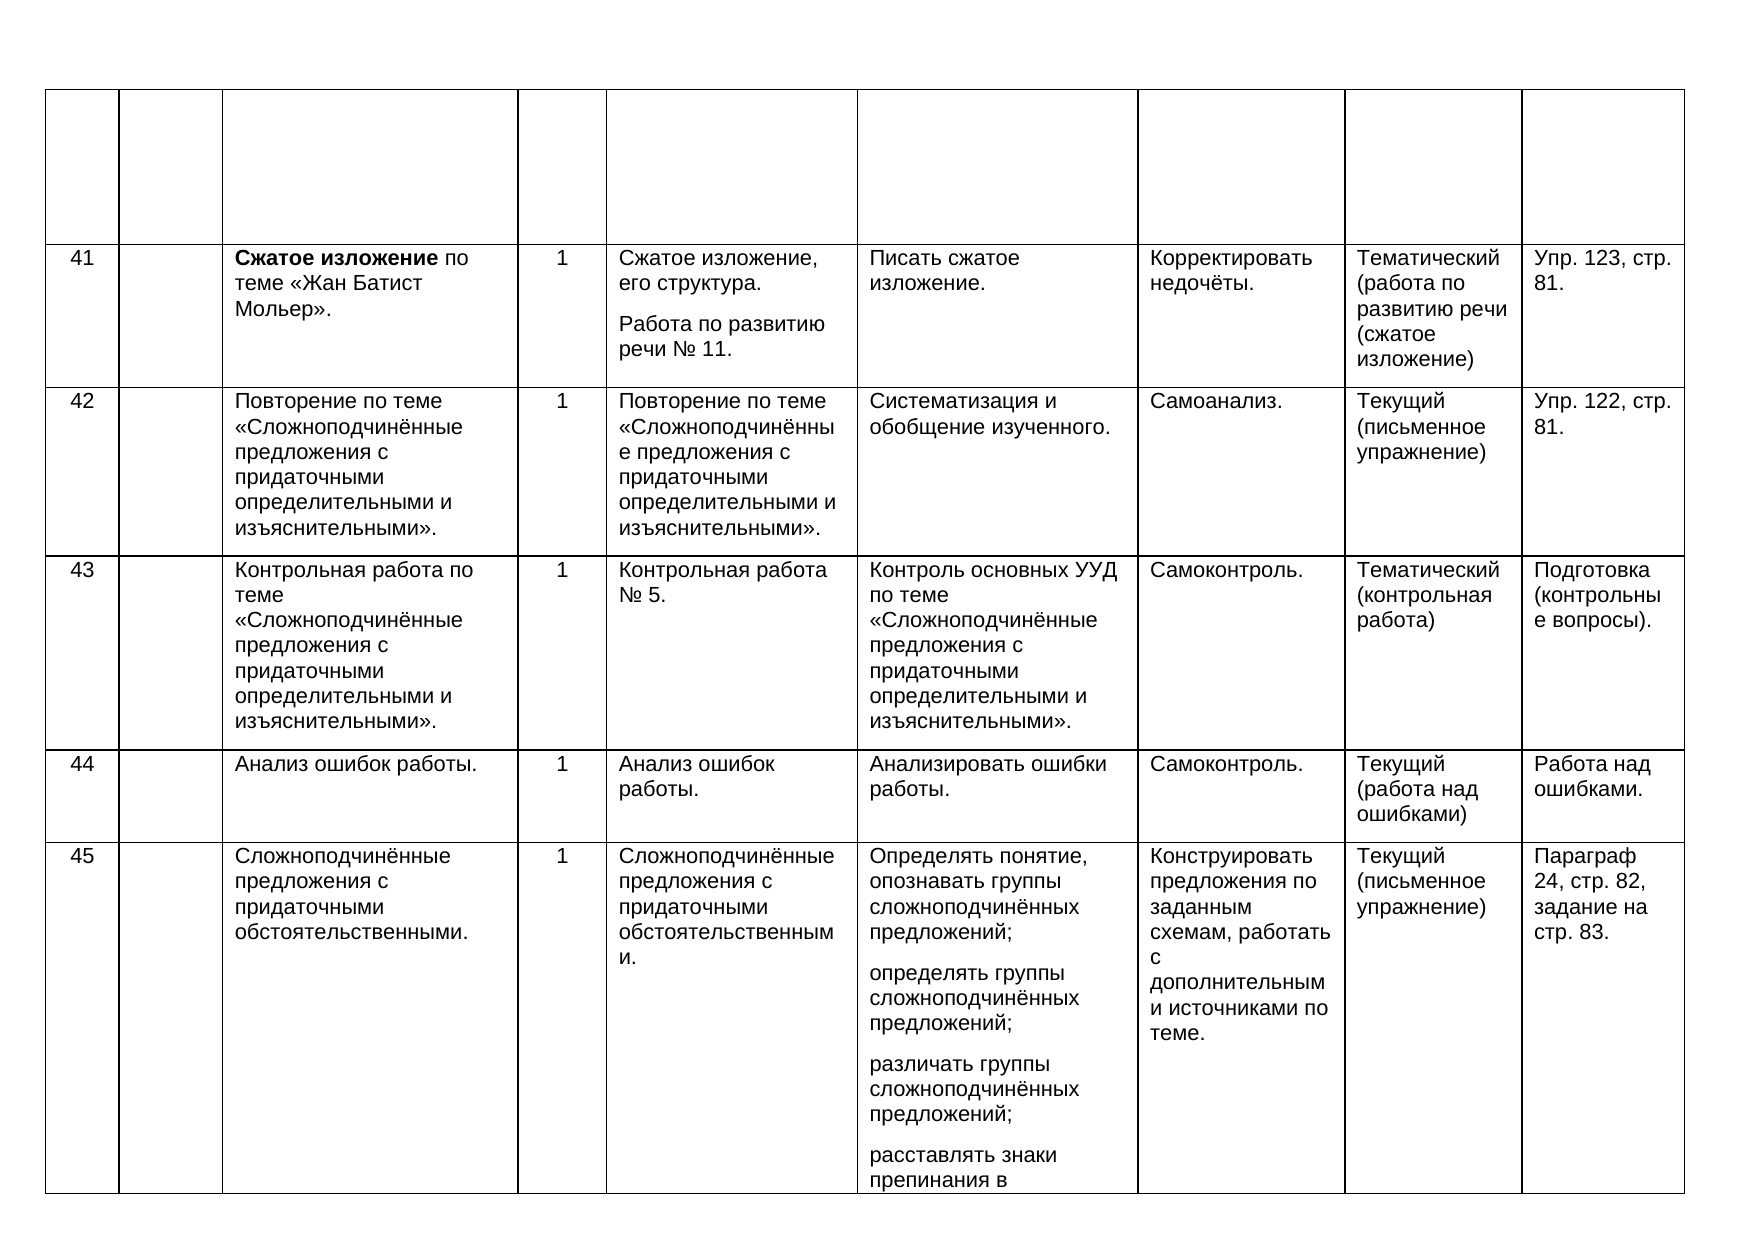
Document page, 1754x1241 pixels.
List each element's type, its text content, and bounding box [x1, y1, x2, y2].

table_cell [120, 245, 222, 387]
table_cell Контрольная работа по теме «Сложноподчинённые предложения с придаточными определительными и изъяснительными». [223, 557, 517, 749]
table_cell 1 [519, 388, 606, 555]
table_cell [607, 90, 857, 243]
table_cell Писать сжатое изложение. [858, 245, 1137, 387]
table_cell 41 [46, 245, 118, 387]
table_cell Упр. 122, стр. 81. [1523, 388, 1684, 555]
table_cell 40 [46, 90, 118, 243]
table_cell Текущий (письменное упражнение) [1346, 388, 1521, 555]
table_cell 1 [519, 245, 606, 387]
table_cell Систематизация и обобщение изученного. [858, 388, 1137, 555]
table_cell 1 [519, 557, 606, 749]
table_cell Анализировать ошибки работы. [858, 751, 1137, 842]
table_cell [1139, 90, 1344, 243]
table_cell [120, 557, 222, 749]
table_cell 45 [46, 843, 118, 1193]
table_cell Повторение по теме «Сложноподчинённые предложения с придаточными определительными и изъяснительными». [607, 388, 857, 555]
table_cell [223, 843, 517, 1193]
table_cell Самоконтроль. [1139, 751, 1344, 842]
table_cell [1346, 90, 1521, 243]
table_cell Анализ ошибок работы. [607, 751, 857, 842]
table_cell [120, 751, 222, 842]
table_cell Сжатое изложение по теме «Жан Батист Мольер». [223, 245, 517, 387]
table_cell Повторение по теме «Сложноподчинённые предложения с придаточными определительными и изъяснительными». [223, 388, 517, 555]
table_cell Тематический (работа по развитию речи (сжатое изложение) [1346, 245, 1521, 387]
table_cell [1139, 843, 1344, 1193]
table_cell [120, 843, 222, 1193]
table_cell Сжатое изложение, его структура. Работа по развитию речи № 11. [607, 245, 857, 387]
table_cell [607, 843, 857, 1193]
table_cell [1523, 843, 1684, 1193]
table_cell Контроль основных УУД по теме «Сложноподчинённые предложения с придаточными определительными и изъяснительными». [858, 557, 1137, 749]
table_cell Работа над ошибками. [1523, 751, 1684, 842]
table_cell Анализ ошибок работы. [223, 751, 517, 842]
table_cell Самоанализ. [1139, 388, 1344, 555]
table_cell 1 [519, 843, 606, 1193]
table_cell Контрольная работа № 5. [607, 557, 857, 749]
table_cell [120, 90, 222, 243]
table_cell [858, 843, 1137, 1193]
table_cell Корректировать недочёты. [1139, 245, 1344, 387]
table_cell [120, 388, 222, 555]
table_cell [858, 90, 1137, 243]
table_cell 42 [46, 388, 118, 555]
table_cell 44 [46, 751, 118, 842]
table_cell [223, 90, 517, 243]
table_cell Упр. 123, стр. 81. [1523, 245, 1684, 387]
table_cell 43 [46, 557, 118, 749]
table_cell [1346, 843, 1521, 1193]
table_cell Подготовка (контрольные вопросы). [1523, 557, 1684, 749]
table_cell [1523, 90, 1684, 243]
table_cell 1 [519, 751, 606, 842]
table_cell 2 [519, 90, 606, 243]
table_cell Самоконтроль. [1139, 557, 1344, 749]
table_cell Тематический (контрольная работа) [1346, 557, 1521, 749]
table_cell Текущий (работа над ошибками) [1346, 751, 1521, 842]
